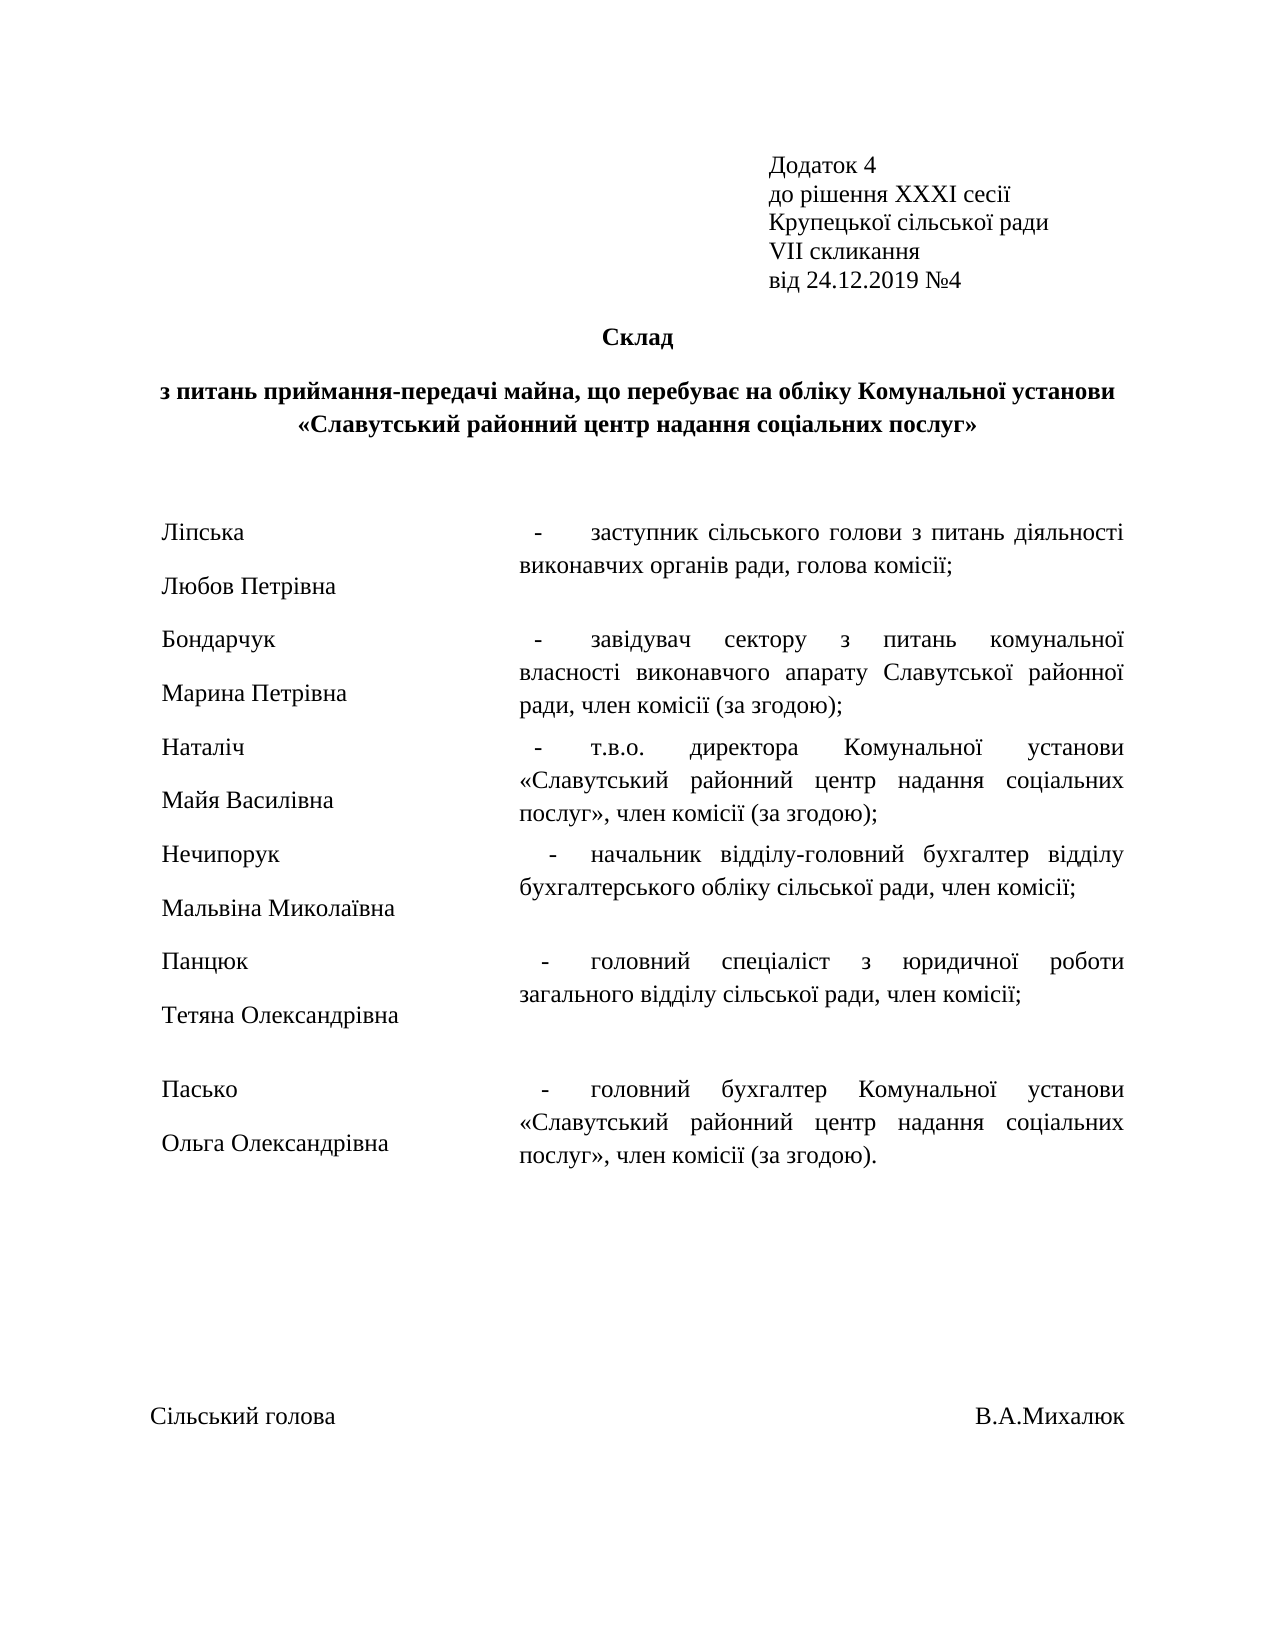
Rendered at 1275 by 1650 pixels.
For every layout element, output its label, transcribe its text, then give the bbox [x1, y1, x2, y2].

table_header заступник сільського голови з питань діяльності виконавчих органів ради, голова комісії; [504, 517, 1136, 624]
table_cell Нечипорук Мальвіна Миколаївна [150, 839, 504, 946]
table_cell Пасько Ольга Олександрівна [150, 1075, 504, 1182]
table_cell т.в.о. директора Комунальної установи «Славутський районний центр надання соціальних послуг», член комісії (за згодою); [504, 732, 1136, 839]
text від 24.12.2019 №4 [768, 265, 1125, 294]
table_cell Бондарчук Марина Петрівна [150, 624, 504, 732]
table_cell головний спеціаліст з юридичної роботи загального відділу сільської ради, член комісії; [504, 946, 1136, 1074]
table_cell начальник відділу-головний бухгалтер відділу бухгалтерського обліку сільської ради, член комісії; [504, 839, 1136, 946]
table_cell головний бухгалтер Комунальної установи «Славутський районний центр надання соціальних послуг», член комісії (за згодою). [504, 1075, 1136, 1182]
text Додаток 4 [768, 150, 1125, 179]
table_cell Наталіч Майя Василівна [150, 732, 504, 839]
text з питань приймання-передачі майна, що перебуває на обліку Комунальної установи «Славутський районний центр надання соціальних послуг» [150, 376, 1125, 438]
text Склад [150, 322, 1125, 351]
text Сільський голова В.А.Михалюк [150, 1401, 1125, 1429]
text VІІ скликання [768, 236, 1125, 265]
table_cell Панцюк Тетяна Олександрівна [150, 946, 504, 1074]
table_header Ліпська Любов Петрівна [150, 517, 504, 624]
table_cell завідувач сектору з питань комунальної власності виконавчого апарату Славутської районної ради, член комісії (за згодою); [504, 624, 1136, 732]
text до рішення ХХХІ сесії Крупецької сільської ради [768, 179, 1125, 236]
